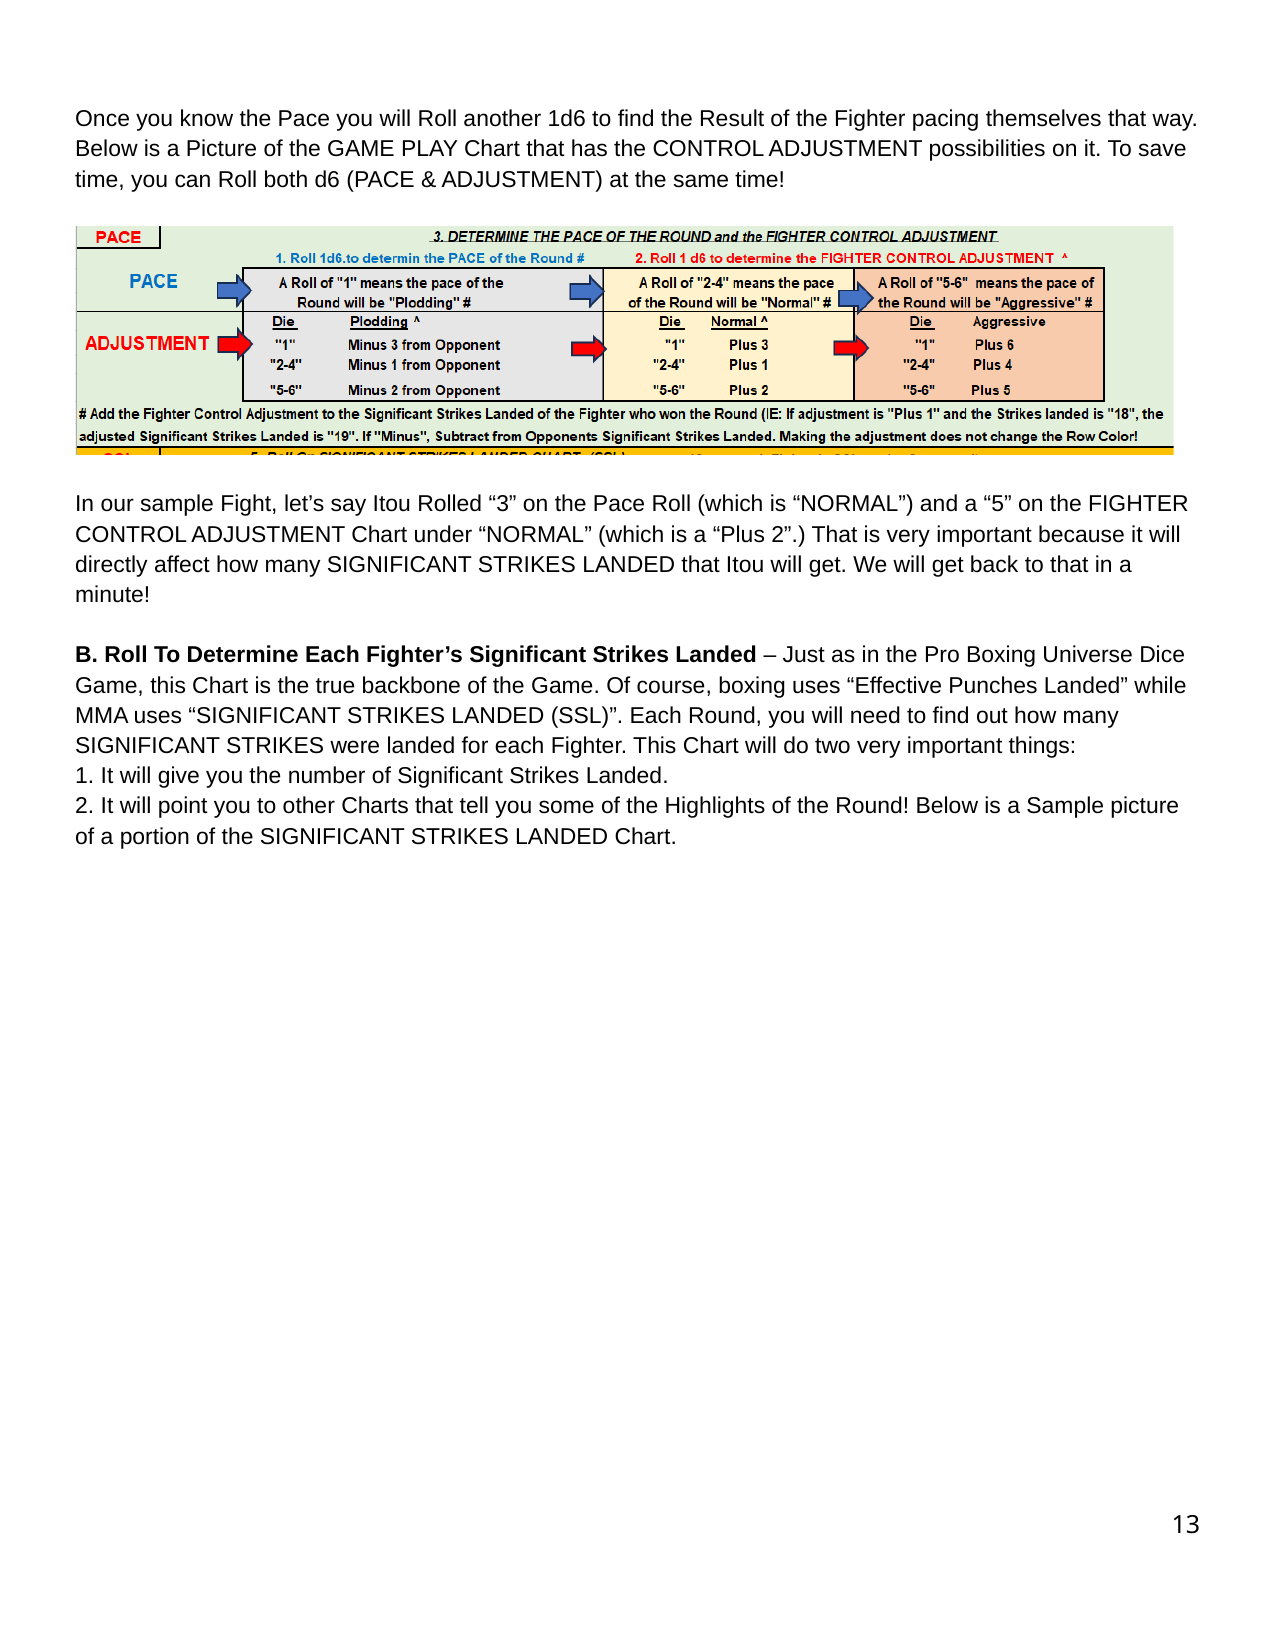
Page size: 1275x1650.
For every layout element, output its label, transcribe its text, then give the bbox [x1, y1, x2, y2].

text Once you know the Pace you will Roll another 1d6 to find the Result of the Fighter pacing themselves that way. Below is a Picture of the GAME PLAY Chart that has the CONTROL ADJUSTMENT possibilities on it. To save time, you can Roll both d6 (PACE & ADJUSTMENT) at the same time! [75, 105, 1200, 192]
picture [75, 226, 1174, 455]
text B. Roll To Determine Each Fighter’s Significant Strikes Landed – Just as in the Pro Boxing Universe Dice Game, this Chart is the true backbone of the Game. Of course, boxing uses “Effective Punches Landed” while MMA uses “SIGNIFICANT STRIKES LANDED (SSL)”. Each Round, you will need to find out how many SIGNIFICANT STRIKES were landed for each Fighter. This Chart will do two very important things: [75, 641, 1200, 758]
text 2. It will point you to other Charts that tell you some of the Highlights of the Round! Below is a Sample picture of a portion of the SIGNIFICANT STRIKES LANDED Chart. [75, 792, 1200, 849]
text In our sample Fight, let’s say Itou Rolled “3” on the Pace Roll (which is “NORMAL”) and a “5” on the FIGHTER CONTROL ADJUSTMENT Chart under “NORMAL” (which is a “Plus 2”.) That is very important because it will directly affect how many SIGNIFICANT STRIKES LANDED that Itou will get. We will get back to that in a minute! [75, 490, 1200, 607]
text 1. It will give you the number of Significant Strikes Landed. [75, 762, 1200, 788]
